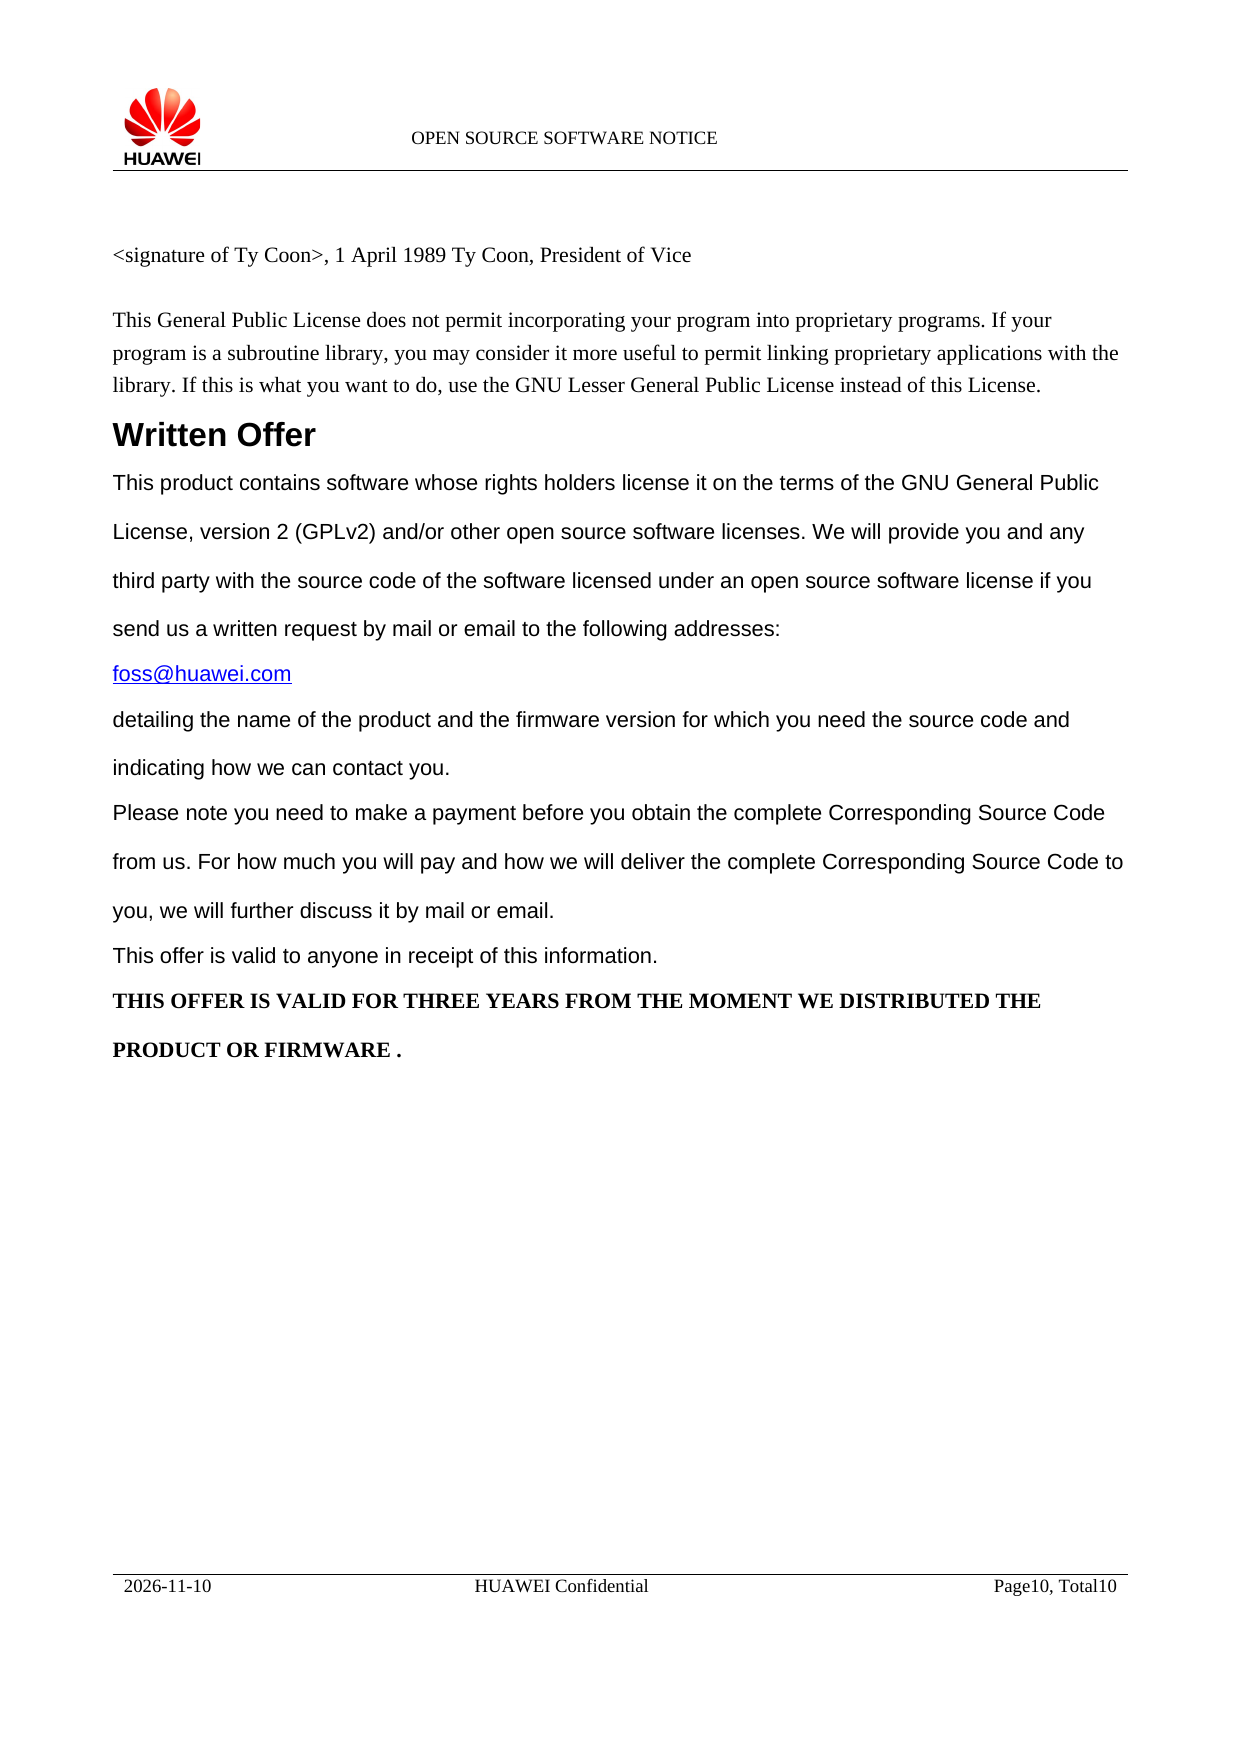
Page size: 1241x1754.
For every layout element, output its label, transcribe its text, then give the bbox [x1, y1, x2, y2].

text This offer is valid for three years from the moment we distributed the product or firmware . [112, 984, 1128, 1066]
text This offer is valid to anyone in receipt of this information. [112, 939, 1128, 972]
text detailing the name of the product and the firmware version for which you need the source code and indicating how we can contact you. [112, 703, 1128, 784]
picture [124, 88, 201, 165]
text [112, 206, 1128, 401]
text This product contains software whose rights holders license it on the terms of the GNU General Public License, version 2 (GPLv2) and/or other open source software licenses. We will provide you and any third party with the source code of the software licensed under an open source software license if you send us a written request by mail or email to the following addresses: [112, 466, 1128, 645]
text foss@huawei.com [112, 658, 1128, 690]
text Written Offer [112, 401, 1128, 466]
text Please note you need to make a payment before you obtain the complete Corresponding Source Code from us. For how much you will pay and how we will deliver the complete Corresponding Source Code to you, we will further discuss it by mail or email. [112, 797, 1128, 927]
